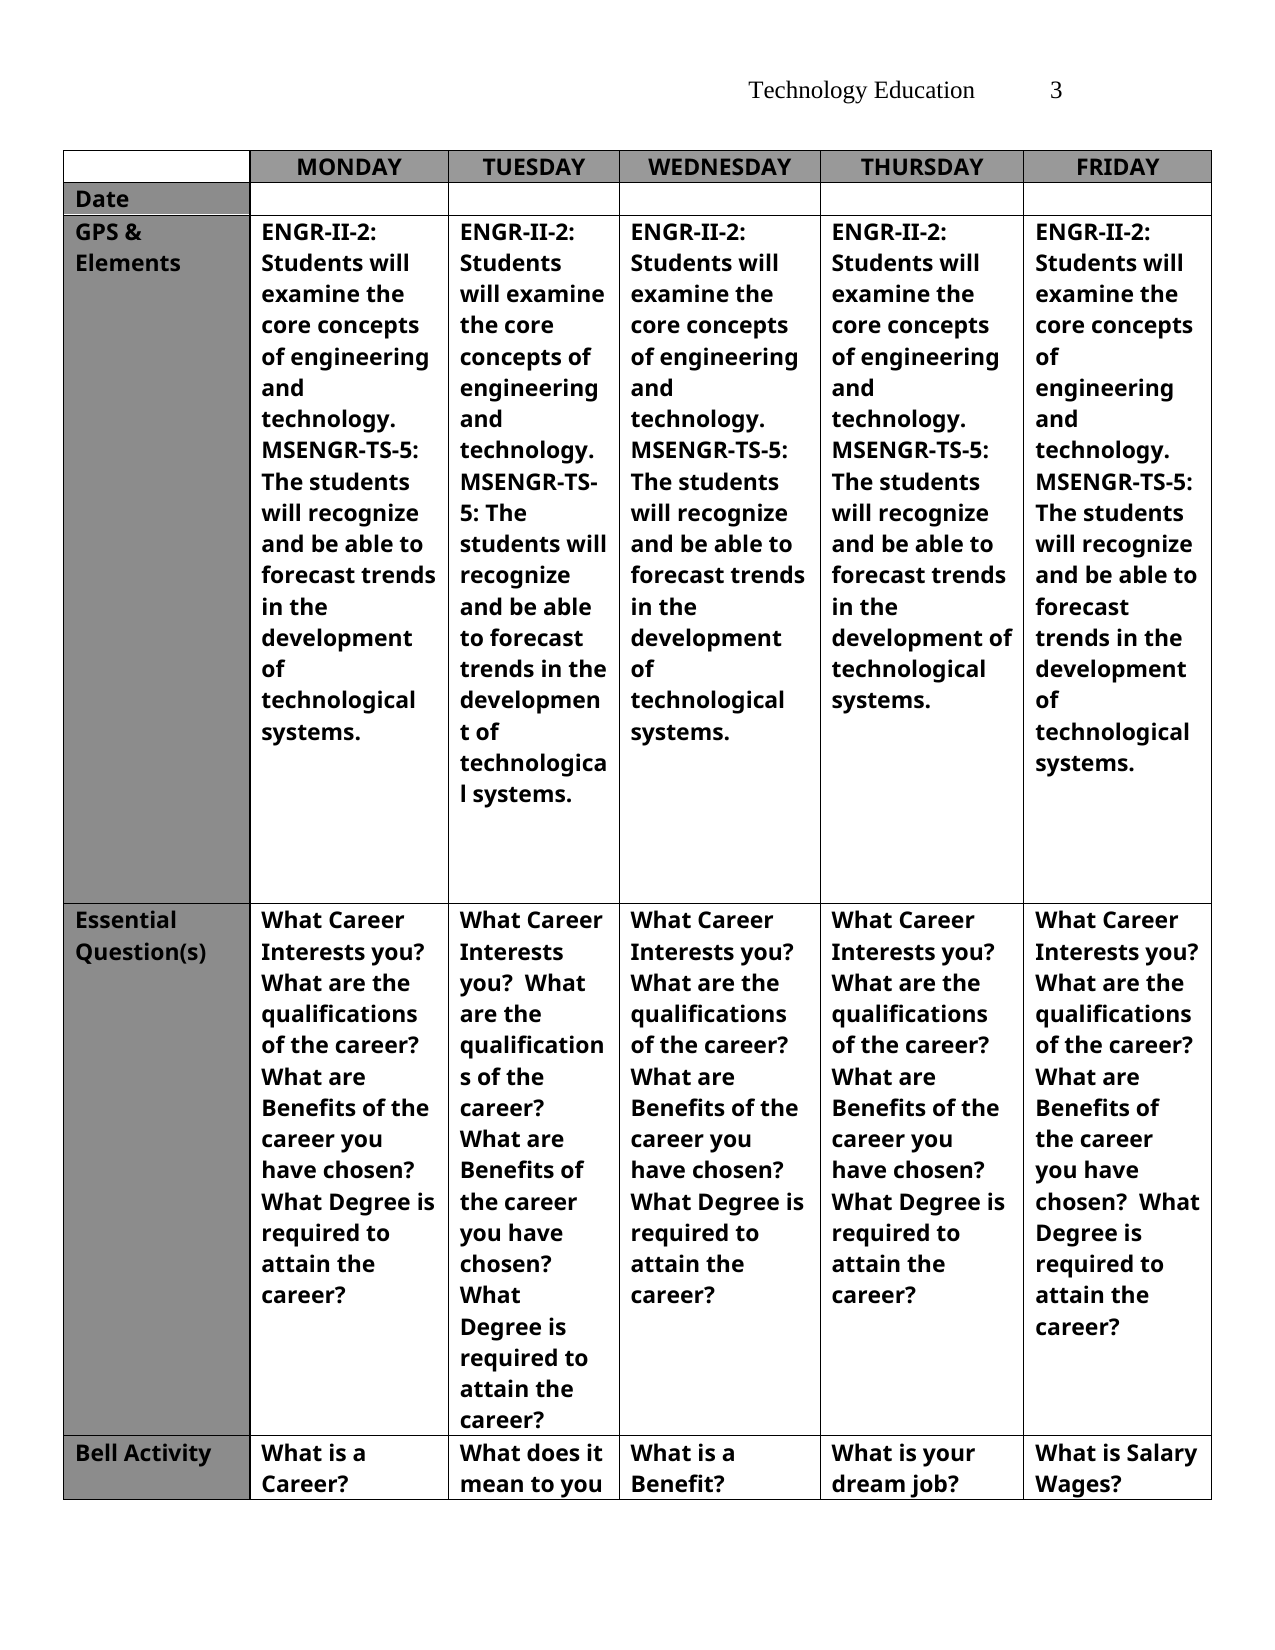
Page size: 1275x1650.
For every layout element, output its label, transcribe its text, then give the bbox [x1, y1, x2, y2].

table_cell [1024, 183, 1211, 214]
table_cell What Career Interests you? What are the qualifications of the career? What are Benefits of the career you have chosen? What Degree is required to attain the career? [1024, 904, 1211, 1435]
table_cell ENGR-II-2: Students will examine the core concepts of engineering and technology. MSENGR-TS-5: The students will recognize and be able to forecast trends in the development of technological systems. [821, 216, 1023, 903]
table_cell [449, 183, 619, 214]
table_header MONDAY [251, 151, 448, 182]
table_cell Essential Question(s) [64, 904, 249, 1435]
table_cell ENGR-II-2: Students will examine the core concepts of engineering and technology. MSENGR-TS-5: The students will recognize and be able to forecast trends in the development of technological systems. [1024, 216, 1211, 903]
table_cell What Career Interests you? What are the qualifications of the career? What are Benefits of the career you have chosen? What Degree is required to attain the career? [449, 904, 619, 1435]
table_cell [821, 1436, 1023, 1499]
table_header THURSDAY [821, 151, 1023, 182]
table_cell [449, 1436, 619, 1499]
table_header WEDNESDAY [620, 151, 820, 182]
table_cell What is a Benefit? [620, 1436, 820, 1499]
table_cell GPS & Elements [64, 216, 249, 903]
table_cell [620, 183, 820, 214]
table_cell ENGR-II-2: Students will examine the core concepts of engineering and technology. MSENGR-TS-5: The students will recognize and be able to forecast trends in the development of technological systems. [449, 216, 619, 903]
table_cell What is a Career? [251, 1436, 448, 1499]
table_cell What Career Interests you? What are the qualifications of the career? What are Benefits of the career you have chosen? What Degree is required to attain the career? [251, 904, 448, 1435]
table_cell ENGR-II-2: Students will examine the core concepts of engineering and technology. MSENGR-TS-5: The students will recognize and be able to forecast trends in the development of technological systems. [251, 216, 448, 903]
table_cell What Career Interests you? What are the qualifications of the career? What are Benefits of the career you have chosen? What Degree is required to attain the career? [821, 904, 1023, 1435]
table_cell Date [64, 183, 249, 214]
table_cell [1024, 1436, 1211, 1499]
table_cell Bell Activity [64, 1436, 249, 1499]
table_cell ENGR-II-2: Students will examine the core concepts of engineering and technology. MSENGR-TS-5: The students will recognize and be able to forecast trends in the development of technological systems. [620, 216, 820, 903]
table_cell [251, 183, 448, 214]
table_header [64, 151, 249, 182]
table_header TUESDAY [449, 151, 619, 182]
table_cell What Career Interests you? What are the qualifications of the career? What are Benefits of the career you have chosen? What Degree is required to attain the career? [620, 904, 820, 1435]
table_cell [821, 183, 1023, 214]
table_header FRIDAY [1024, 151, 1211, 182]
